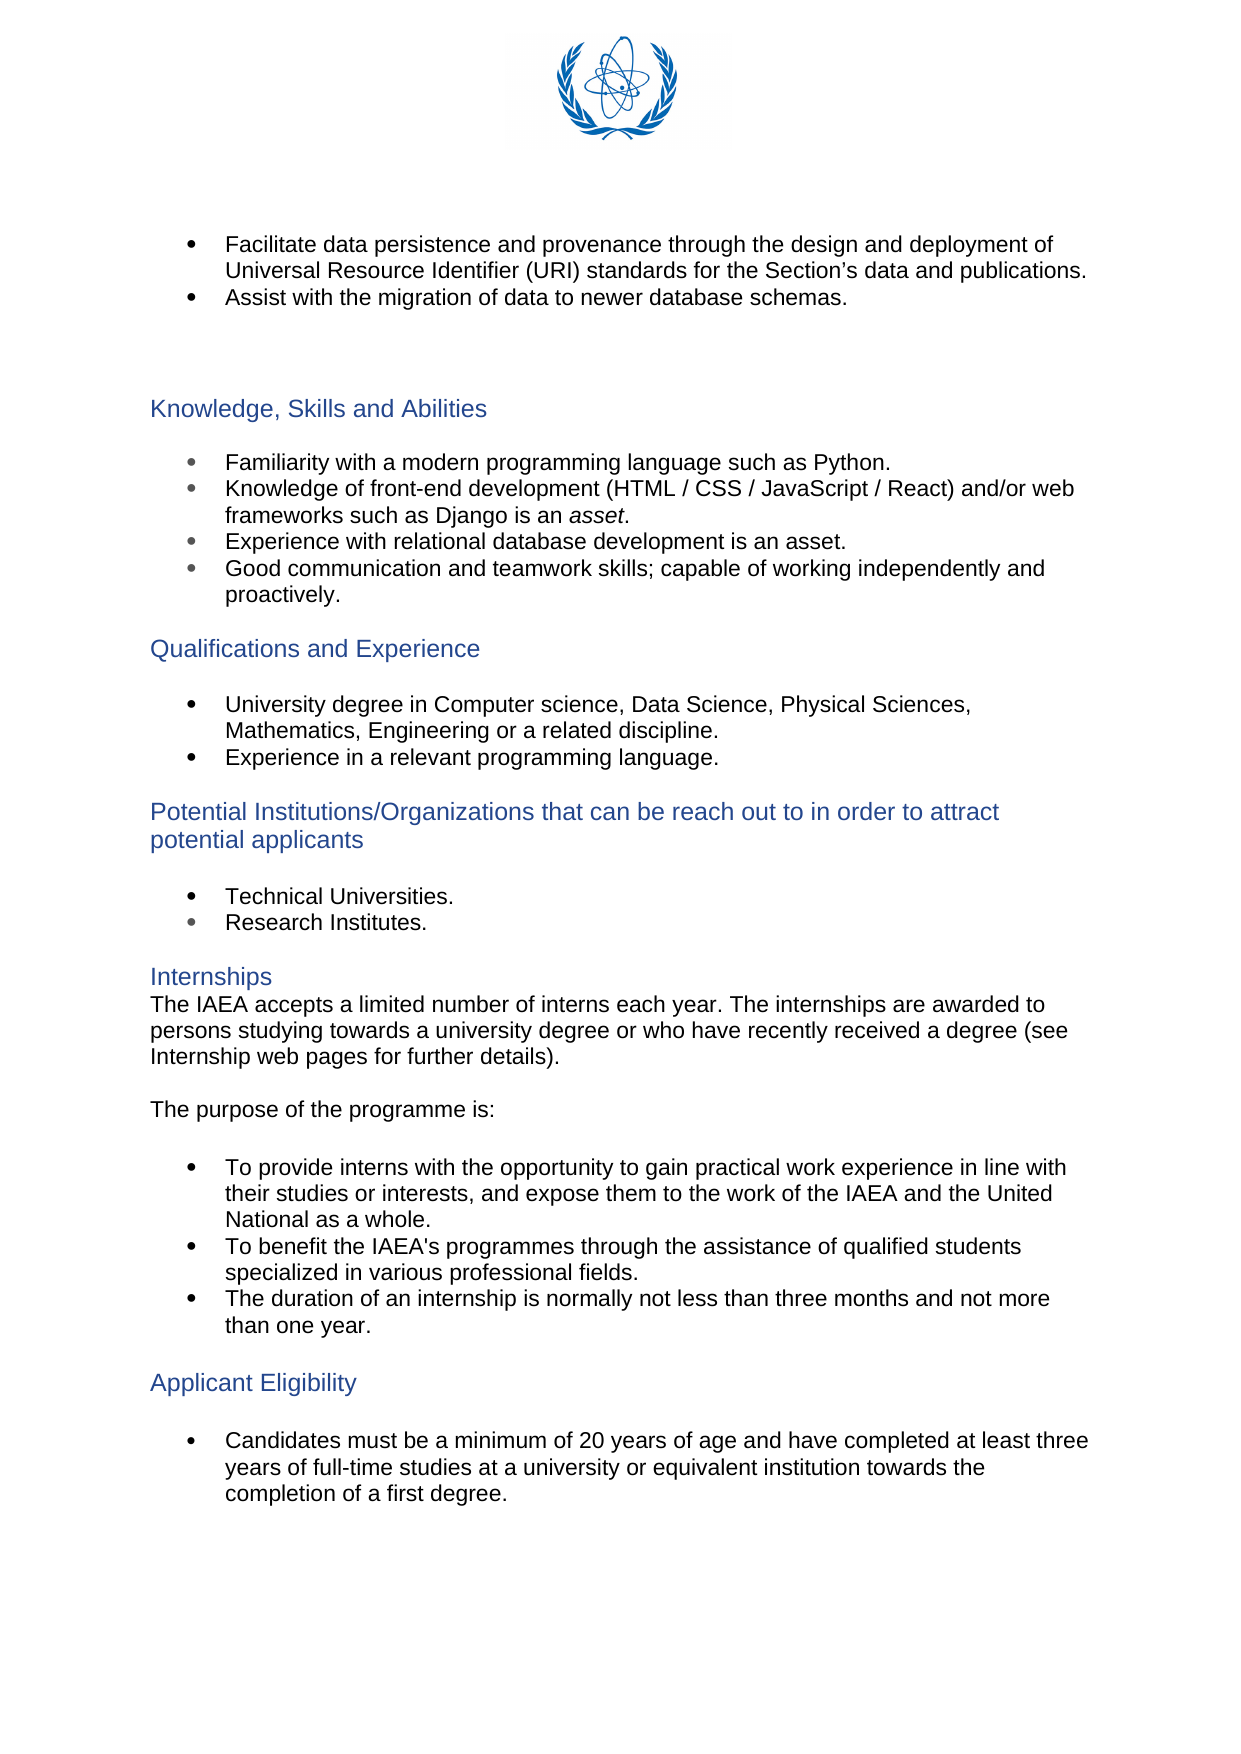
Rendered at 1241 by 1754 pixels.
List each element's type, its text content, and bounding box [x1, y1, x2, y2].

text Qualifications and Experience [150, 633, 1090, 662]
text Knowledge, Skills and Abilities [150, 394, 1090, 423]
list Assist with the migration of data to newer database schemas. [187, 284, 1090, 310]
list The duration of an internship is normally not less than three months and not more than one year. [187, 1285, 1090, 1338]
list To provide interns with the opportunity to gain practical work experience in line with their studies or interests, and expose them to the work of the IAEA and the United National as a whole. [187, 1153, 1090, 1233]
list Research Institutes. [187, 909, 1090, 935]
text Internships [150, 962, 1090, 991]
list Experience in a relevant programming language. [187, 744, 1090, 770]
text Applicant Eligibility [150, 1364, 1090, 1398]
list Knowledge of front-end development (HTML / CSS / JavaScript / React) and/or web frameworks such as Django is an asset. [187, 475, 1090, 528]
text Potential Institutions/Organizations that can be reach out to in order to attract potential applicants [150, 796, 1090, 854]
picture [504, 33, 733, 150]
list To benefit the IAEA's programmes through the assistance of qualified students specialized in various professional fields. [187, 1233, 1090, 1285]
list Candidates must be a minimum of 20 years of age and have completed at least three years of full-time studies at a university or equivalent institution towards the completion of a first degree. [187, 1427, 1090, 1506]
text The IAEA accepts a limited number of interns each year. The internships are awarded to persons studying towards a university degree or who have recently received a degree (see Internship web pages for further details). [150, 991, 1090, 1069]
list Familiarity with a modern programming language such as Python. [187, 449, 1090, 475]
list Good communication and teamwork skills; capable of working independently and proactively. [187, 554, 1090, 607]
list Facilitate data persistence and provenance through the design and deployment of Universal Resource Identifier (URI) standards for the Section’s data and publications. [187, 150, 1090, 284]
list University degree in Computer science, Data Science, Physical Sciences, Mathematics, Engineering or a related discipline. [187, 691, 1090, 744]
text The purpose of the programme is: [150, 1069, 1090, 1122]
list Technical Universities. [187, 883, 1090, 909]
list Experience with relational database development is an asset. [187, 528, 1090, 554]
